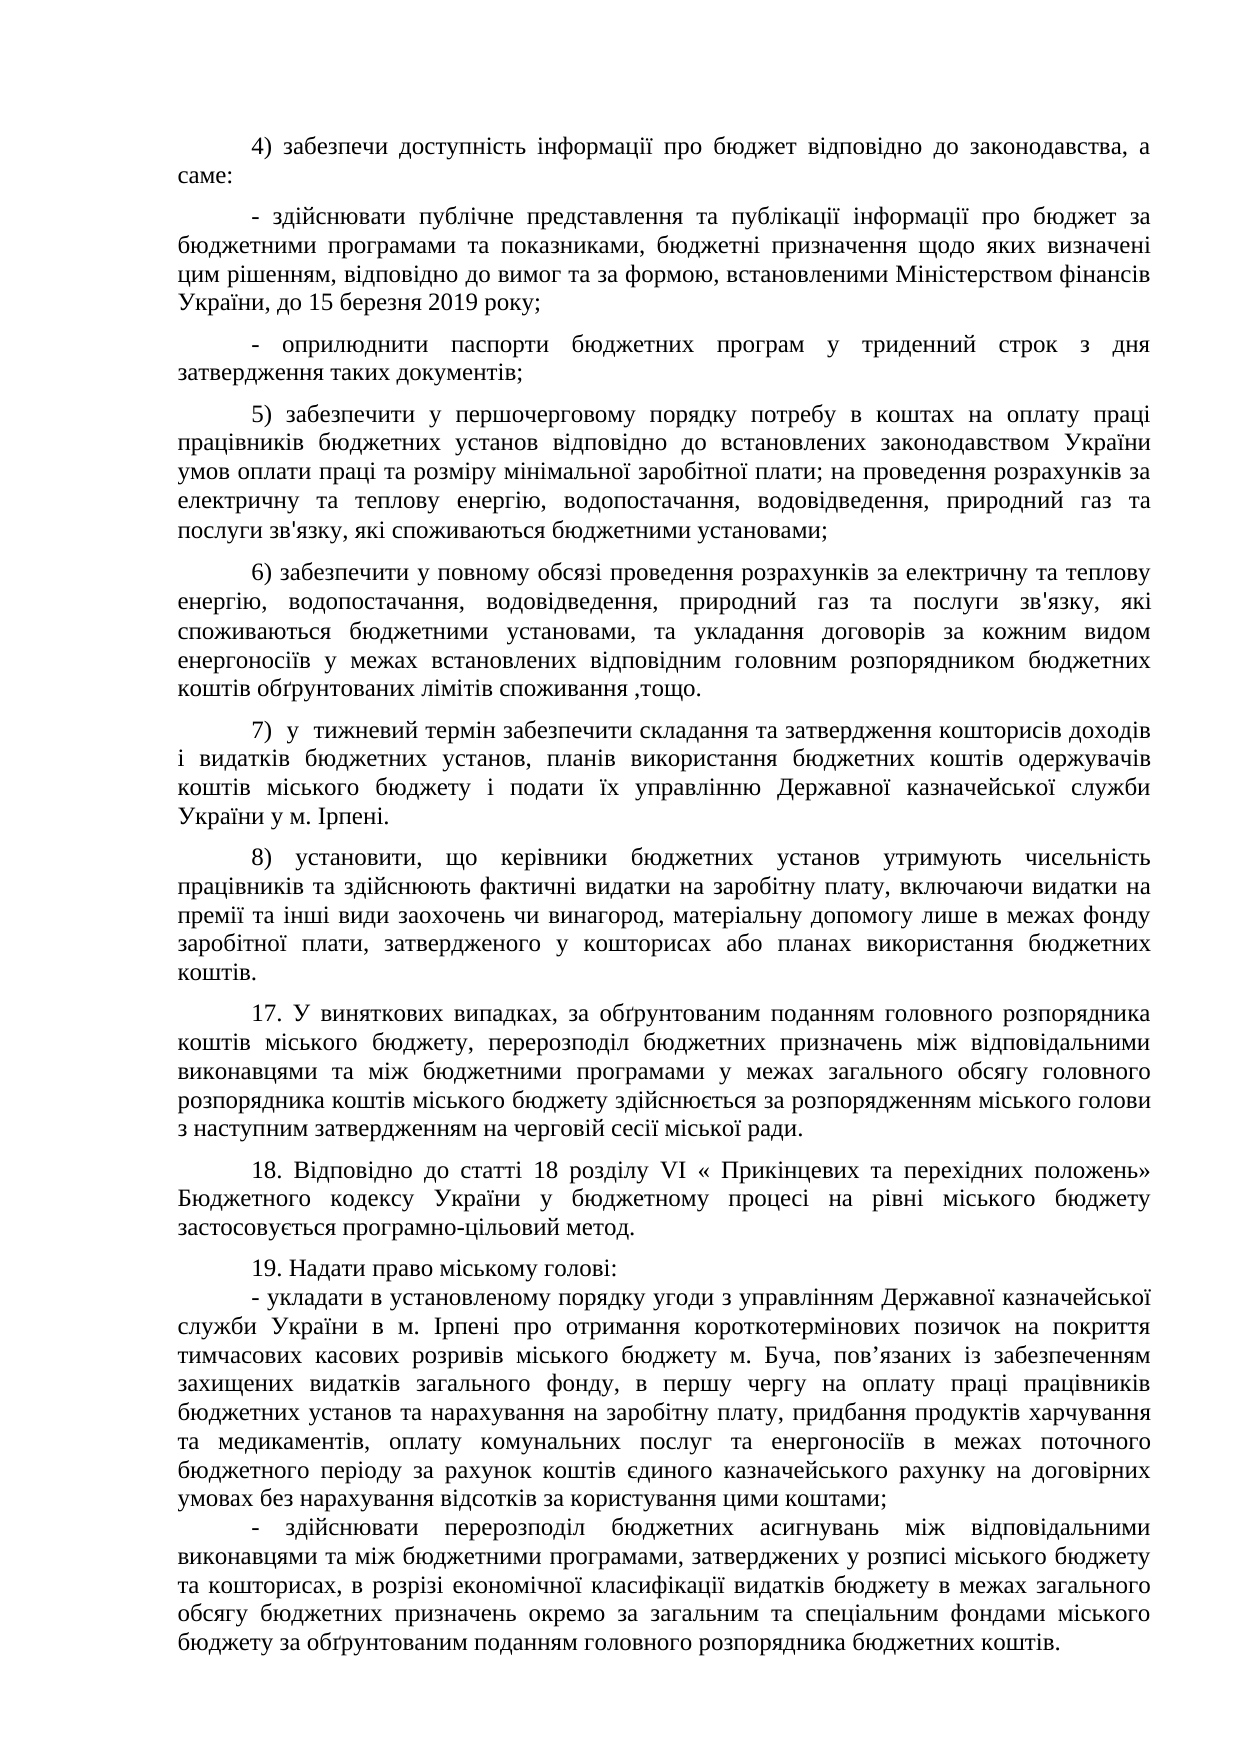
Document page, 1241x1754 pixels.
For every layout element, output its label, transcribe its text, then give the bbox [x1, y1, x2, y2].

text - оприлюднити паспорти бюджетних програм у триденний строк з дня затвердження таких документів; [177, 329, 1152, 386]
text 19. Надати право міському голові: [177, 1253, 1152, 1282]
text 4) забезпечи доступність інформації про бюджет відповідно до законодавства, а саме: [177, 131, 1152, 189]
text 17. У виняткових випадках, за обґрунтованим поданням головного розпорядника коштів міського бюджету, перерозподіл бюджетних призначень між відповідальними виконавцями та між бюджетними програмами у межах загального обсягу головного розпорядника коштів міського бюджету здійснюється за розпорядженням міського голови з наступним затвердженням на черговій сесії міської ради. [177, 998, 1152, 1142]
text - здійснювати перерозподіл бюджетних асигнувань між відповідальними виконавцями та між бюджетними програмами, затверджених у розписі міського бюджету та кошторисах, в розрізі економічної класифікації видатків бюджету в межах загального обсягу бюджетних призначень окремо за загальним та спеціальним фондами міського бюджету за обґрунтованим поданням головного розпорядника бюджетних коштів. [177, 1512, 1152, 1656]
text 5) забезпечити у першочерговому порядку потребу в коштах на оплату праці працівників бюджетних установ відповідно до встановлених законодавством України умов оплати праці та розміру мінімальної заробітної плати; на проведення розрахунків за електричну та теплову енергію, водопостачання, водовідведення, природний газ та послуги зв'язку, які споживаються бюджетними установами; [177, 399, 1152, 544]
text - укладати в установленому порядку угоди з управлінням Державної казначейської служби України в м. Ірпені про отримання короткотермінових позичок на покриття тимчасових касових розривів міського бюджету м. Буча, пов’язаних із забезпеченням захищених видатків загального фонду, в першу чергу на оплату праці працівників бюджетних установ та нарахування на заробітну плату, придбання продуктів харчування та медикаментів, оплату комунальних послуг та енергоносіїв в межах поточного бюджетного періоду за рахунок коштів єдиного казначейського рахунку на договірних умовах без нарахування відсотків за користування цими коштами; [177, 1282, 1152, 1512]
text - здійснювати публічне представлення та публікації інформації про бюджет за бюджетними програмами та показниками, бюджетні призначення щодо яких визначені цим рішенням, відповідно до вимог та за формою, встановленими Міністерством фінансів України, до 15 березня 2019 року; [177, 201, 1152, 316]
text 8) установити, що керівники бюджетних установ утримують чисельність працівників та здійснюють фактичні видатки на заробітну плату, включаючи видатки на премії та інші види заохочень чи винагород, матеріальну допомогу лише в межах фонду заробітної плати, затвердженого у кошторисах або планах використання бюджетних коштів. [177, 842, 1152, 986]
text 7) у тижневий термін забезпечити складання та затвердження кошторисів доходів і видатків бюджетних установ, планів використання бюджетних коштів одержувачів коштів міського бюджету і подати їх управлінню Державної казначейської служби України у м. Ірпені. [177, 715, 1152, 830]
text 6) забезпечити у повному обсязі проведення розрахунків за електричну та теплову енергію, водопостачання, водовідведення, природний газ та послуги зв'язку, які споживаються бюджетними установами, та укладання договорів за кожним видом енергоносіїв у межах встановлених відповідним головним розпорядником бюджетних коштів обґрунтованих лімітів споживання ,тощо. [177, 557, 1152, 702]
text 18. Відповідно до статті 18 розділу VI « Прикінцевих та перехідних положень» Бюджетного кодексу України у бюджетному процесі на рівні міського бюджету застосовується програмно-цільовий метод. [177, 1155, 1152, 1241]
